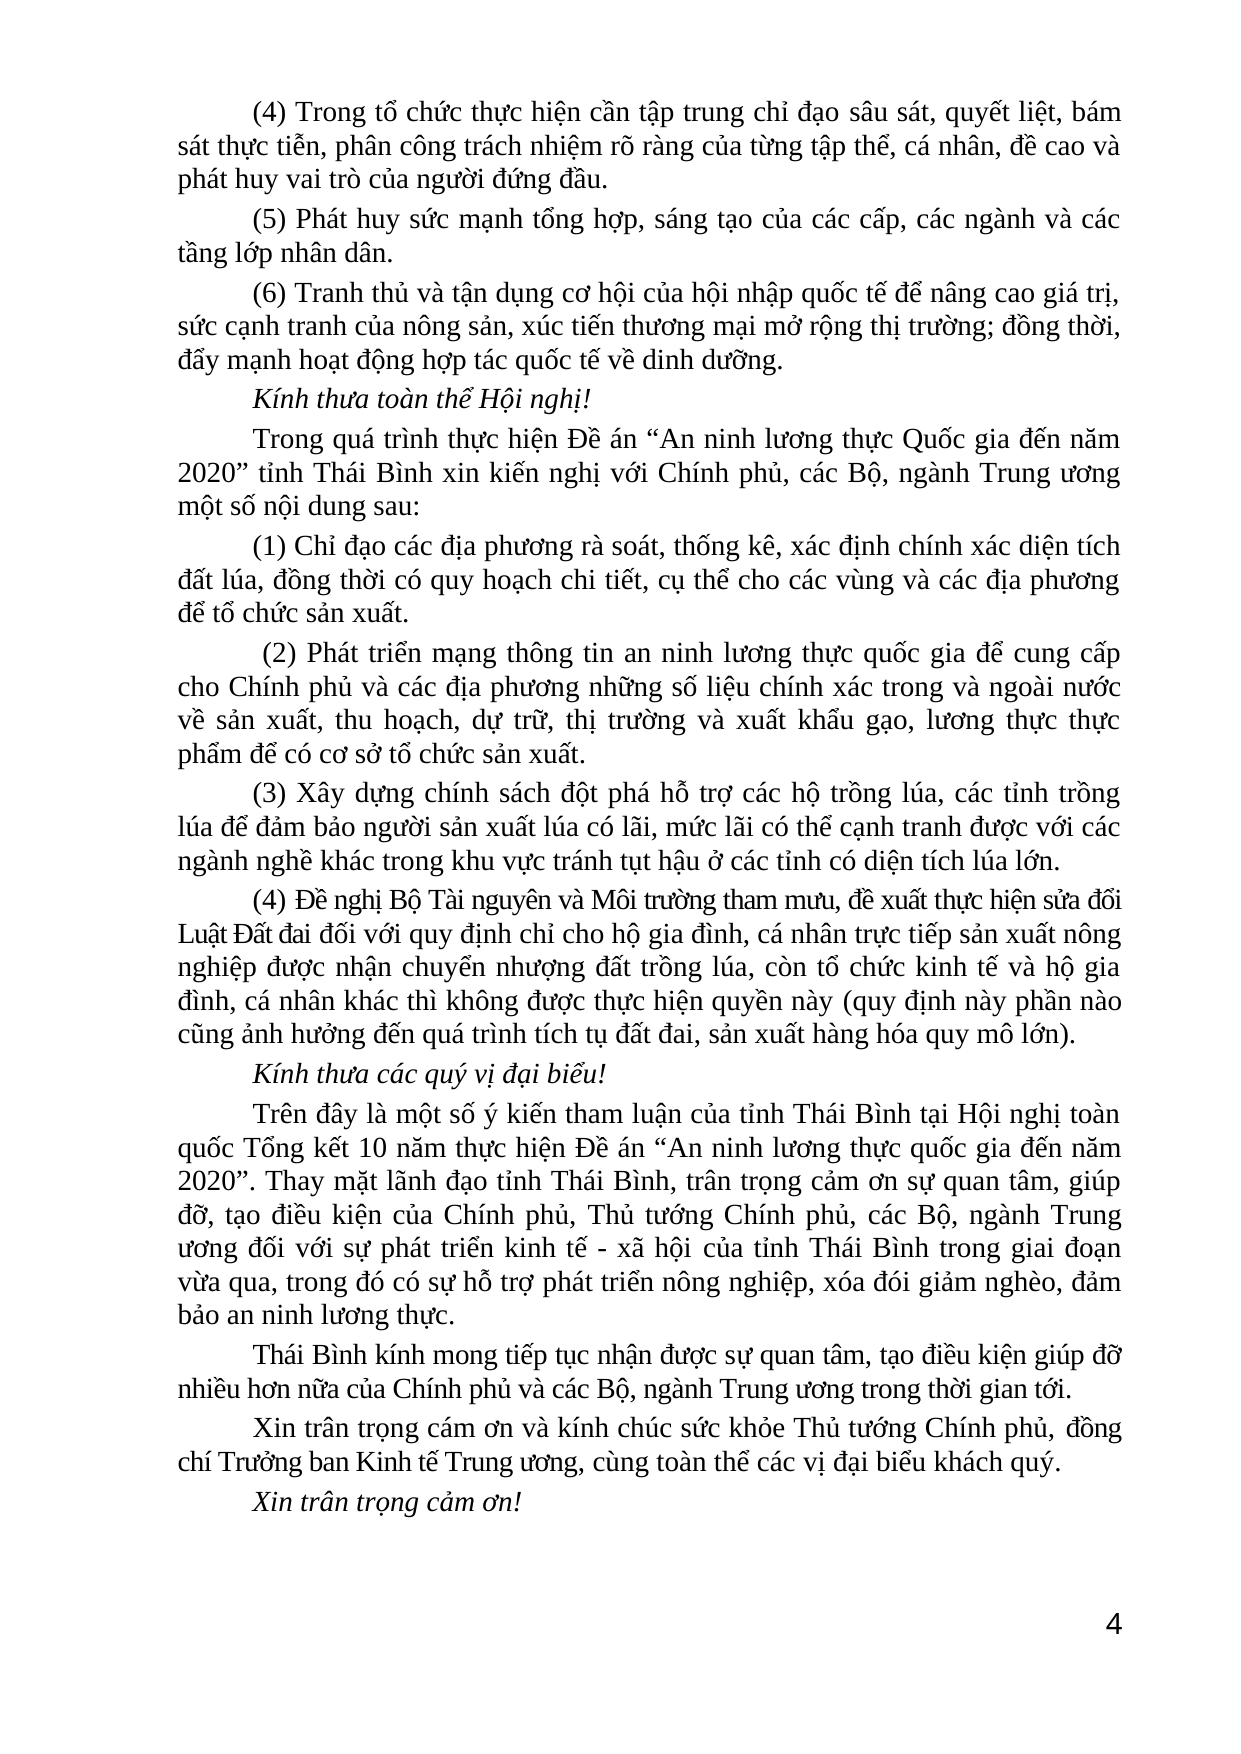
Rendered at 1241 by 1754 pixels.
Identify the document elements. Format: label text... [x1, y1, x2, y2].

text (2) Phát triển mạng thông tin an ninh lương thực quốc gia để cung cấp cho Chính phủ và các địa phương những số liệu chính xác trong và ngoài nước về sản xuất, thu hoạch, dự trữ, thị trường và xuất khẩu gạo, lương thực thực phẩm để có cơ sở tổ chức sản xuất. [177, 635, 1122, 769]
text Kính thưa toàn thể Hội nghị! [177, 382, 1122, 415]
text (4) Đề nghị Bộ Tài nguyên và Môi trường tham mưu, đề xuất thực hiện sửa đổi Luật Đất đai đối với quy định chỉ cho hộ gia đình, cá nhân trực tiếp sản xuất nông nghiệp được nhận chuyển nhượng đất trồng lúa, còn tổ chức kinh tế và hộ gia đình, cá nhân khác thì không được thực hiện quyền này (quy định này phần nào cũng ảnh hưởng đến quá trình tích tụ đất đai, sản xuất hàng hóa quy mô lớn). [177, 882, 1122, 1050]
text Kính thưa các quý vị đại biểu! [177, 1056, 1122, 1090]
text Xin trân trọng cám ơn và kính chúc sức khỏe Thủ tướng Chính phủ, đồng chí Trưởng ban Kinh tế Trung ương, cùng toàn thể các vị đại biểu khách quý. [177, 1411, 1122, 1478]
text Thái Bình kính mong tiếp tục nhận được sự quan tâm, tạo điều kiện giúp đỡ nhiều hơn nữa của Chính phủ và các Bộ, ngành Trung ương trong thời gian tới. [177, 1337, 1122, 1404]
text (5) Phát huy sức mạnh tổng hợp, sáng tạo của các cấp, các ngành và các tầng lớp nhân dân. [177, 201, 1122, 268]
text Xin trân trọng cảm ơn! [177, 1484, 1122, 1517]
text Trên đây là một số ý kiến tham luận của tỉnh Thái Bình tại Hội nghị toàn quốc Tổng kết 10 năm thực hiện Đề án “An ninh lương thực quốc gia đến năm 2020”. Thay mặt lãnh đạo tỉnh Thái Bình, trân trọng cảm ơn sự quan tâm, giúp đỡ, tạo điều kiện của Chính phủ, Thủ tướng Chính phủ, các Bộ, ngành Trung ương đối với sự phát triển kinh tế - xã hội của tỉnh Thái Bình trong giai đoạn vừa qua, trong đó có sự hỗ trợ phát triển nông nghiệp, xóa đói giảm nghèo, đảm bảo an ninh lương thực. [177, 1096, 1122, 1331]
text (6) Tranh thủ và tận dụng cơ hội của hội nhập quốc tế để nâng cao giá trị, sức cạnh tranh của nông sản, xúc tiến thương mại mở rộng thị trường; đồng thời, đẩy mạnh hoạt động hợp tác quốc tế về dinh dưỡng. [177, 275, 1122, 375]
text (1) Chỉ đạo các địa phương rà soát, thống kê, xác định chính xác diện tích đất lúa, đồng thời có quy hoạch chi tiết, cụ thể cho các vùng và các địa phương để tổ chức sản xuất. [177, 528, 1122, 629]
text (3) Xây dựng chính sách đột phá hỗ trợ các hộ trồng lúa, các tỉnh trồng lúa để đảm bảo người sản xuất lúa có lãi, mức lãi có thể cạnh tranh được với các ngành nghề khác trong khu vực tránh tụt hậu ở các tỉnh có diện tích lúa lớn. [177, 776, 1122, 876]
text Trong quá trình thực hiện Đề án “An ninh lương thực Quốc gia đến năm 2020” tỉnh Thái Bình xin kiến nghị với Chính phủ, các Bộ, ngành Trung ương một số nội dung sau: [177, 421, 1122, 522]
text (4) Trong tổ chức thực hiện cần tập trung chỉ đạo sâu sát, quyết liệt, bám sát thực tiễn, phân công trách nhiệm rõ ràng của từng tập thể, cá nhân, đề cao và phát huy vai trò của người đứng đầu. [177, 94, 1122, 195]
